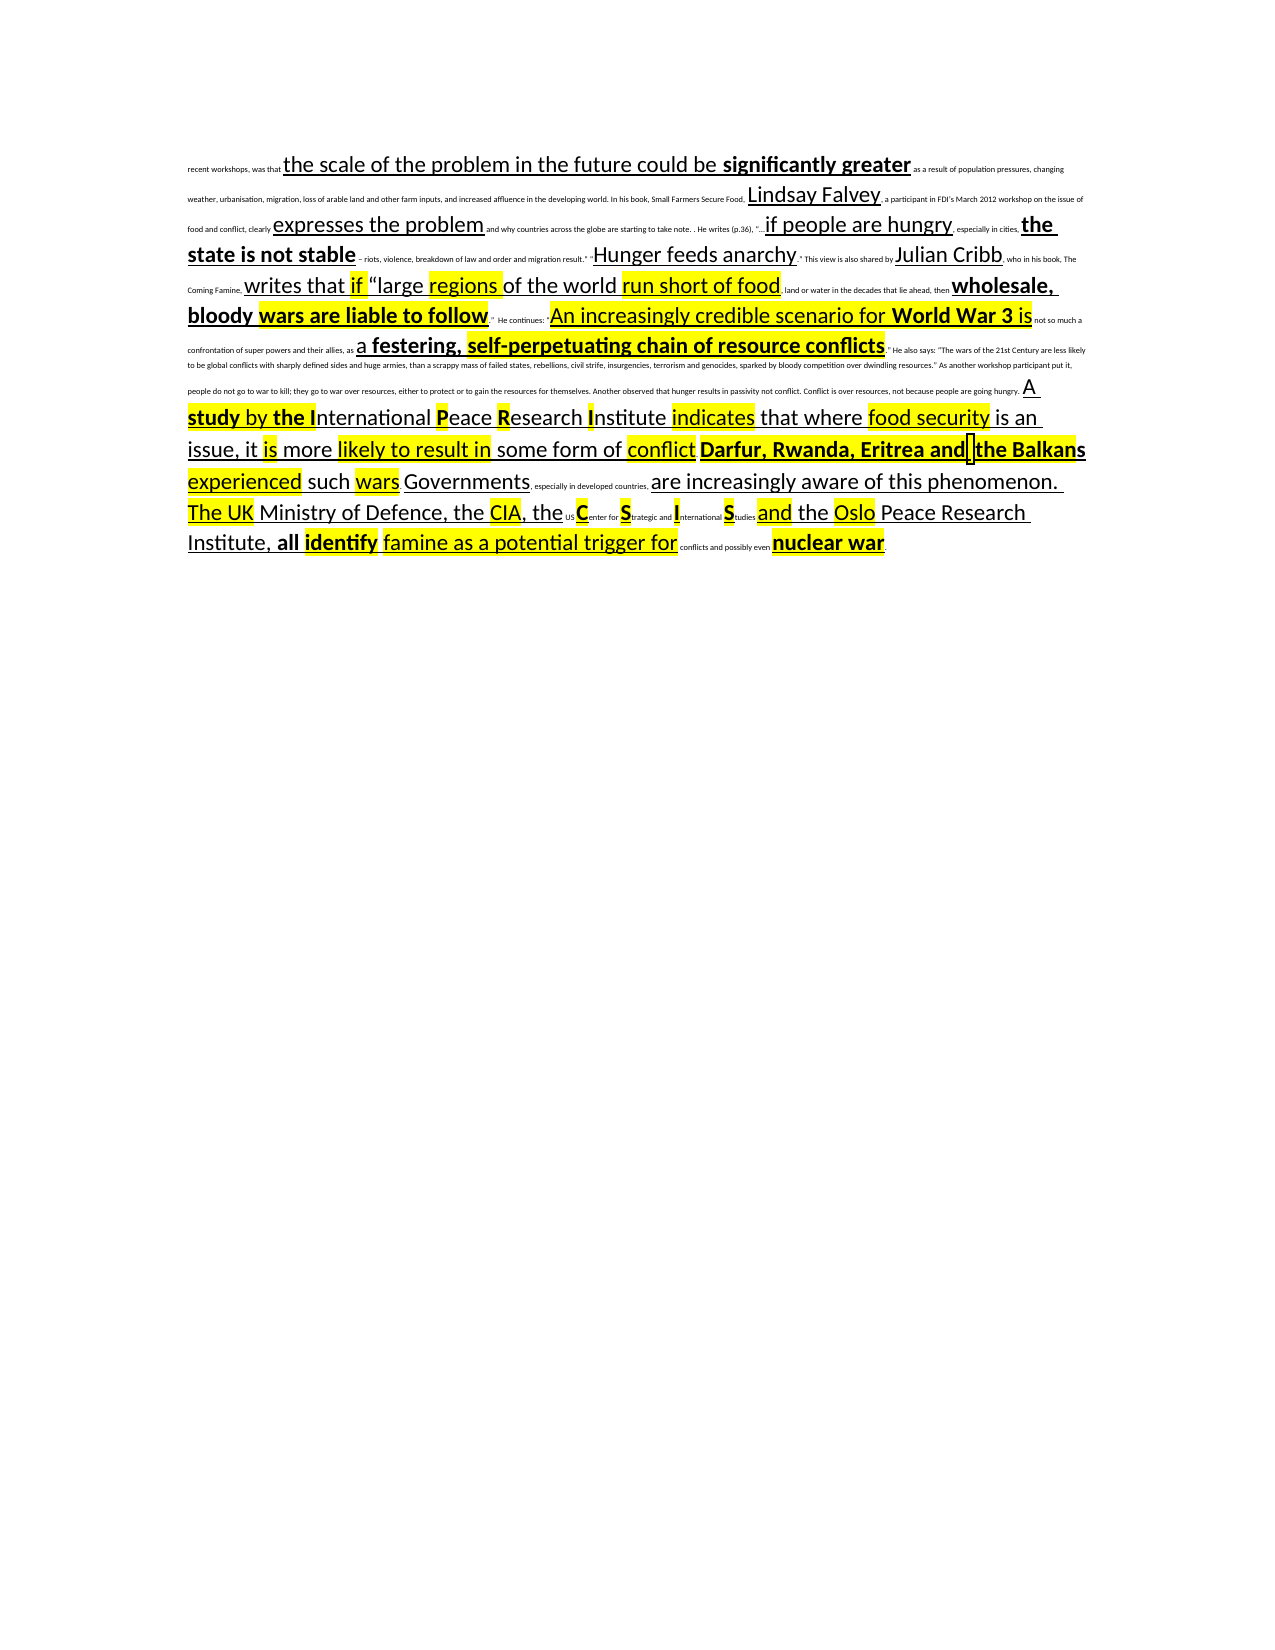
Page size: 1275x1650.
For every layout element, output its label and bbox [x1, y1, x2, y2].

text [187, 150, 1087, 556]
